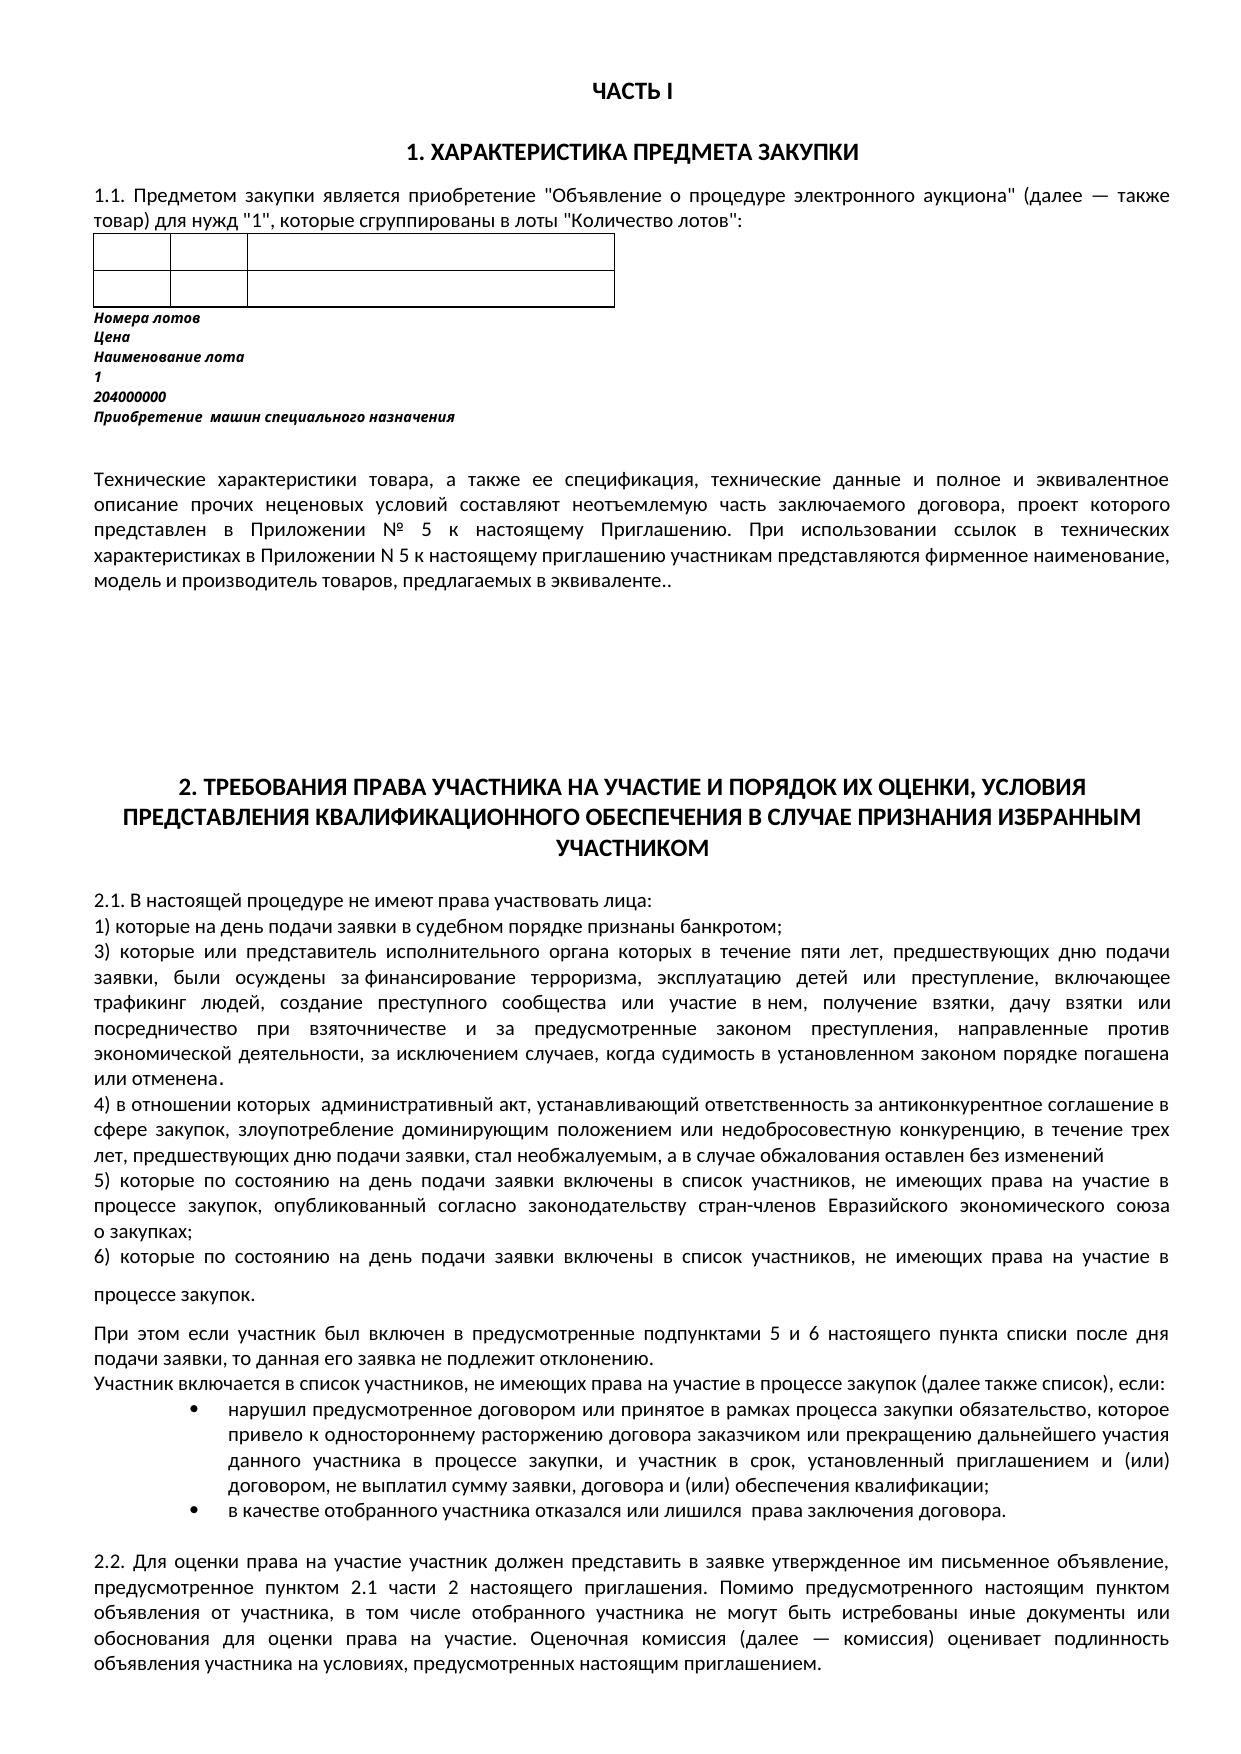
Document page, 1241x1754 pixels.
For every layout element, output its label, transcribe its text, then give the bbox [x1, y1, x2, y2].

text 6) которые по состоянию на день подачи заявки включены в список участников, не имеющих права на участие в процессе закупок. [94, 1243, 1171, 1307]
text Участник включается в список участников, не имеющих права на участие в процессе закупок (далее также список), если: [94, 1371, 1171, 1396]
text При этом если участник был включен в предусмотренные подпунктами 5 и 6 настоящего пункта списки после дня подачи заявки, то данная его заявка не подлежит отклонению. [94, 1320, 1171, 1371]
text 1) которые на день подачи заявки в судебном порядке признаны банкротом; [94, 913, 1171, 938]
text 1. ХАРАКТЕРИСТИКА ПРЕДМЕТА ЗАКУПКИ [94, 136, 1171, 167]
text 4) в отношении которых административный акт, устанавливающий ответственность за антиконкурентное соглашение в сфере закупок, злоупотребление доминирующим положением или недобросовестную конкуренцию, в течение трех лет, предшествующих дню подачи заявки, стал необжалуемым, а в случае обжалования оставлен без изменений [94, 1091, 1171, 1167]
list в качестве отобранного участника отказался или лишился права заключения договора. [190, 1498, 1171, 1523]
text 2. ТРЕБОВАНИЯ ПРАВА УЧАСТНИКА НА УЧАСТИЕ И ПОРЯДОК ИХ ОЦЕНКИ, УСЛОВИЯ ПРЕДСТАВЛЕНИЯ КВАЛИФИКАЦИОННОГО ОБЕСПЕЧЕНИЯ В СЛУЧАЕ ПРИЗНАНИЯ ИЗБРАННЫМ УЧАСТНИКОМ [94, 771, 1171, 862]
text 2.1. В настоящей процедуре не имеют права участвовать лица: [94, 888, 1171, 913]
text 1.1. Предметом закупки является приобретение "Объявление о процедурe электронного аукциона" (далее — также товар) для нужд "1", которые сгруппированы в лоты "Количество лотов": [94, 182, 1171, 233]
text Технические характеристики товара, а также ее спецификация, технические данные и полное и эквивалентное описание прочих неценовых условий составляют неотъемлемую часть заключаемого договора, проект которого представлен в Приложении № 5 к настоящему Приглашению. При использовании ссылок в технических характеристиках в Приложении N 5 к настоящему приглашению участникам представляются фирменное наименование, модель и производитель товаров, предлагаемых в эквиваленте.. [94, 466, 1171, 593]
list нарушил предусмотренное договором или принятое в рамках процесса закупки обязательство, которое привело к одностороннему расторжению договора заказчиком или прекращению дальнейшего участия данного участника в процессе закупки, и участник в срок, установленный приглашением и (или) договором, не выплатил сумму заявки, договора и (или) обеспечения квалификации; [190, 1396, 1171, 1498]
text 3) которые или представитель исполнительного органа которых в течение пяти лет, предшествующих дню подачи заявки, были осуждены за финансирование терроризма, эксплуатацию детей или преступление, включающее трафикинг людей, создание преступного сообщества или участие в нем, получение взятки, дачу взятки или посредничество при взяточничестве и за предусмотренные законом преступления, направленные против экономической деятельности, за исключением случаев, когда судимость в установленном законом порядке погашена или отменена․ [94, 938, 1171, 1091]
text ЧАСТЬ I [94, 75, 1171, 106]
text 5) которые по состоянию на день подачи заявки включены в список участников, не имеющих права на участие в процессе закупок, опубликованный согласно законодательству стран-членов Евразийского экономического союза о закупках; [94, 1167, 1171, 1243]
text 2.2. Для оценки права на участие участник должен представить в заявке утвержденное им письменное объявление, предусмотренное пунктом 2.1 части 2 настоящего приглашения. Помимо предусмотренного настоящим пунктом объявления от участника, в том числе отобранного участника не могут быть истребованы иные документы или обоснования для оценки права на участие. Оценочная комиссия (далее — комиссия) оценивает подлинность объявления участника на условиях, предусмотренных настоящим приглашением. [94, 1548, 1171, 1676]
